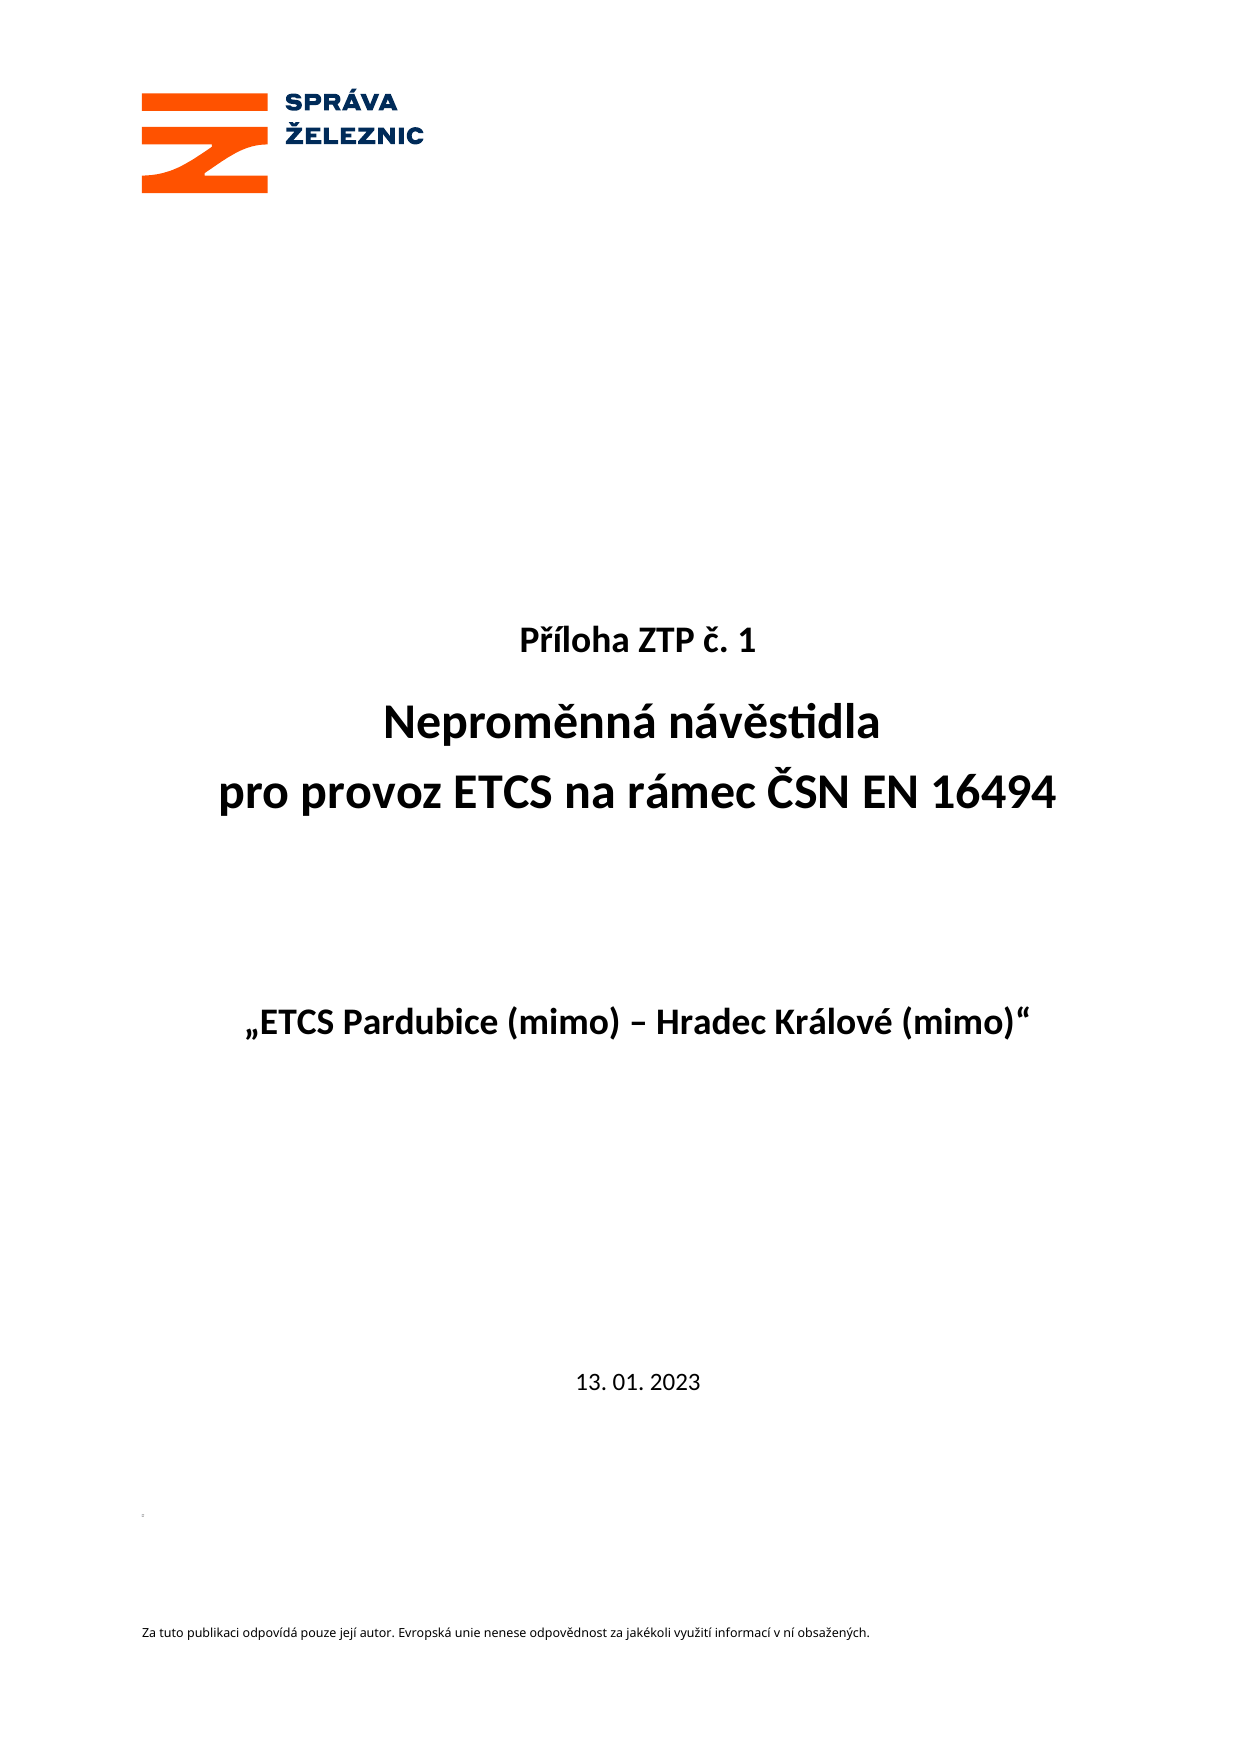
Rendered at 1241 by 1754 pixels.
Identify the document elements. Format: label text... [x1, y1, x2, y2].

text „ETCS Pardubice (mimo) – Hradec Králové (mimo)“ [142, 998, 1134, 1044]
text Příloha ZTP č. 1 [142, 616, 1134, 662]
text Neproměnná návěstidla pro provoz ETCS na rámec ČSN EN 16494 [142, 690, 1134, 821]
text 13. 01. 2023 [142, 1366, 1134, 1396]
